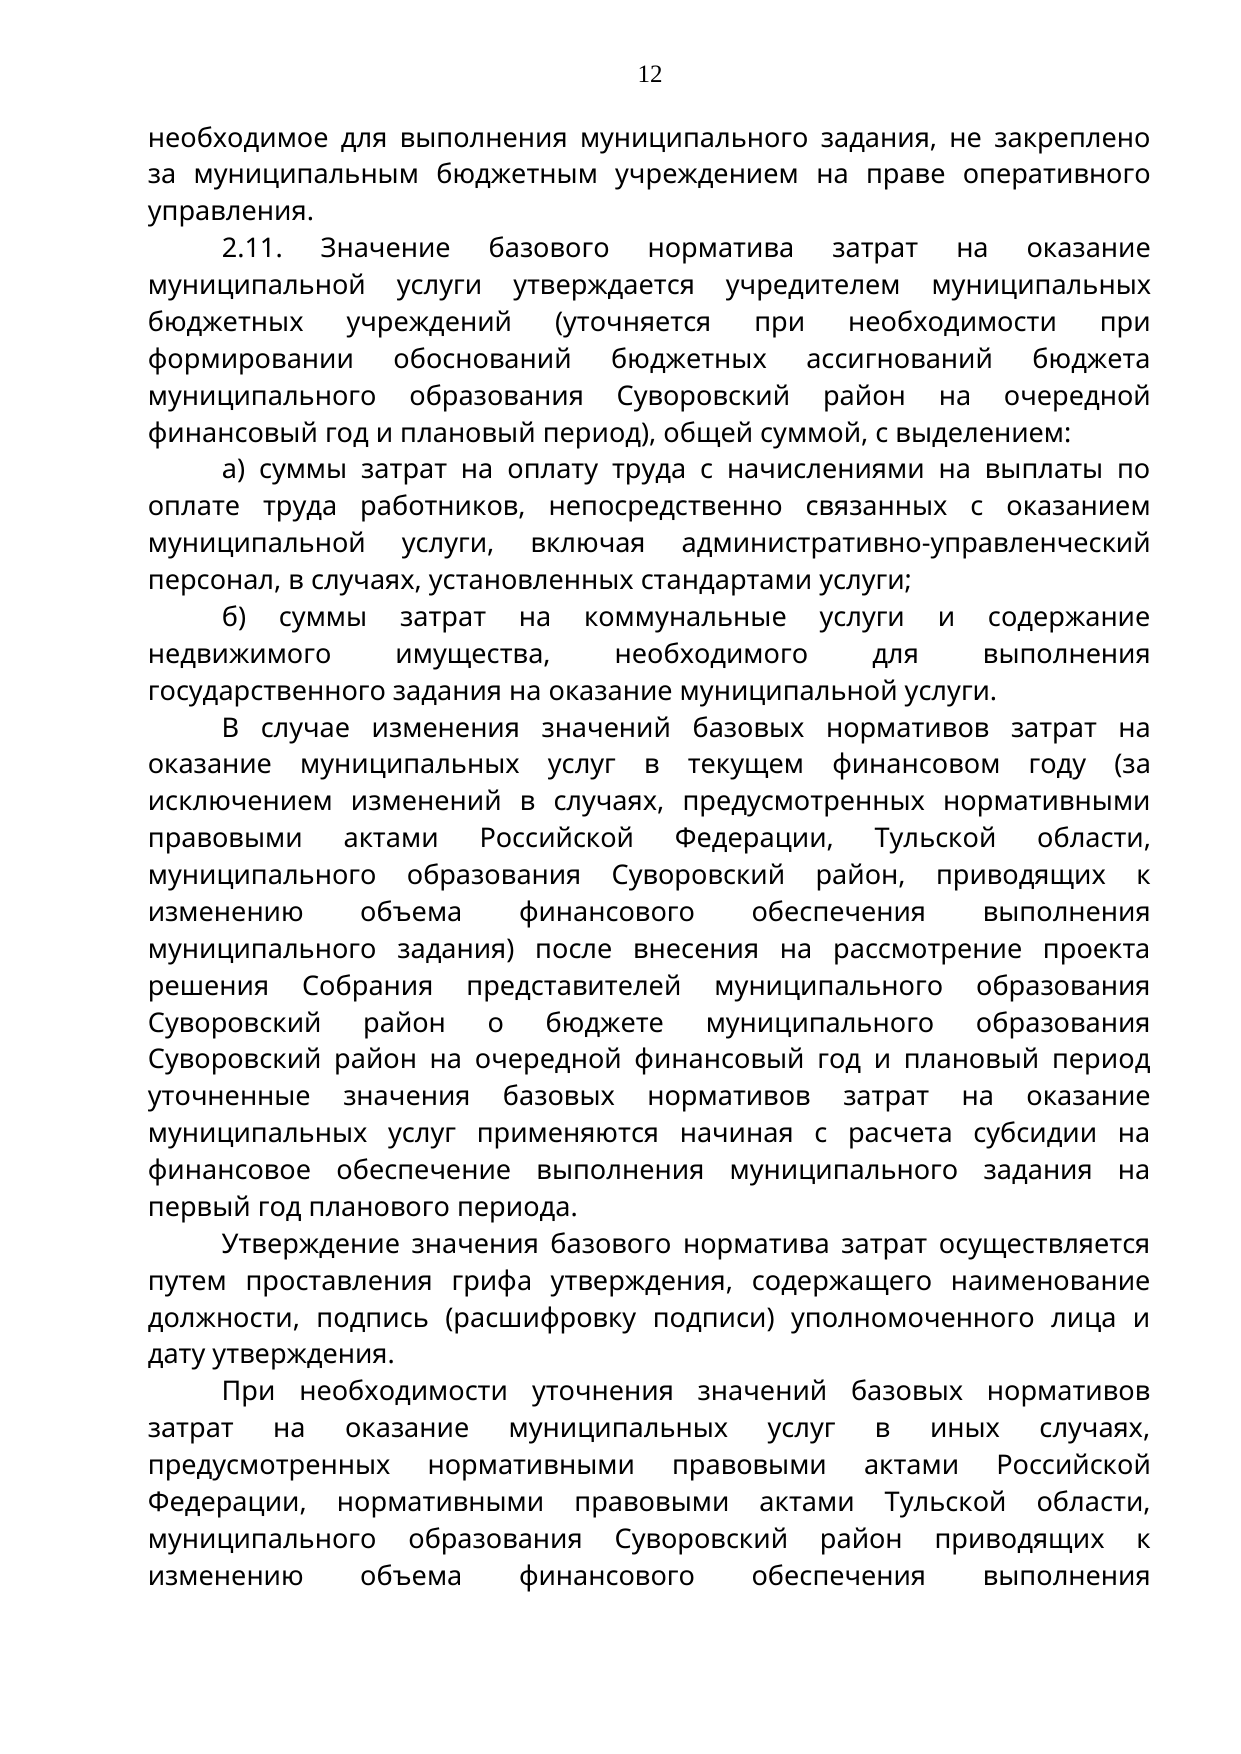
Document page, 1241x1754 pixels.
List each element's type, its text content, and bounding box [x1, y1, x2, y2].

text б) суммы затрат на коммунальные услуги и содержание недвижимого имущества, необходимого для выполнения государственного задания на оказание муниципальной услуги. [148, 597, 1152, 708]
text Утверждение значения базового норматива затрат осуществляется путем проставления грифа утверждения, содержащего наименование должности, подпись (расшифровку подписи) уполномоченного лица и дату утверждения. [148, 1224, 1152, 1372]
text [148, 1372, 1152, 1593]
text 2.11. Значение базового норматива затрат на оказание муниципальной услуги утверждается учредителем муниципальных бюджетных учреждений (уточняется при необходимости при формировании обоснований бюджетных ассигнований бюджета муниципального образования Суворовский район на очередной финансовый год и плановый период), общей суммой, с выделением: [148, 229, 1152, 450]
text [148, 118, 1152, 229]
text В случае изменения значений базовых нормативов затрат на оказание муниципальных услуг в текущем финансовом году (за исключением изменений в случаях, предусмотренных нормативными правовыми актами Российской Федерации, Тульской области, муниципального образования Суворовский район, приводящих к изменению объема финансового обеспечения выполнения муниципального задания) после внесения на рассмотрение проекта решения Собрания представителей муниципального образования Суворовский район о бюджете муниципального образования Суворовский район на очередной финансовый год и плановый период уточненные значения базовых нормативов затрат на оказание муниципальных услуг применяются начиная с расчета субсидии на финансовое обеспечение выполнения муниципального задания на первый год планового периода. [148, 708, 1152, 1224]
text а) суммы затрат на оплату труда с начислениями на выплаты по оплате труда работников, непосредственно связанных с оказанием муниципальной услуги, включая административно-управленческий персонал, в случаях, установленных стандартами услуги; [148, 450, 1152, 597]
